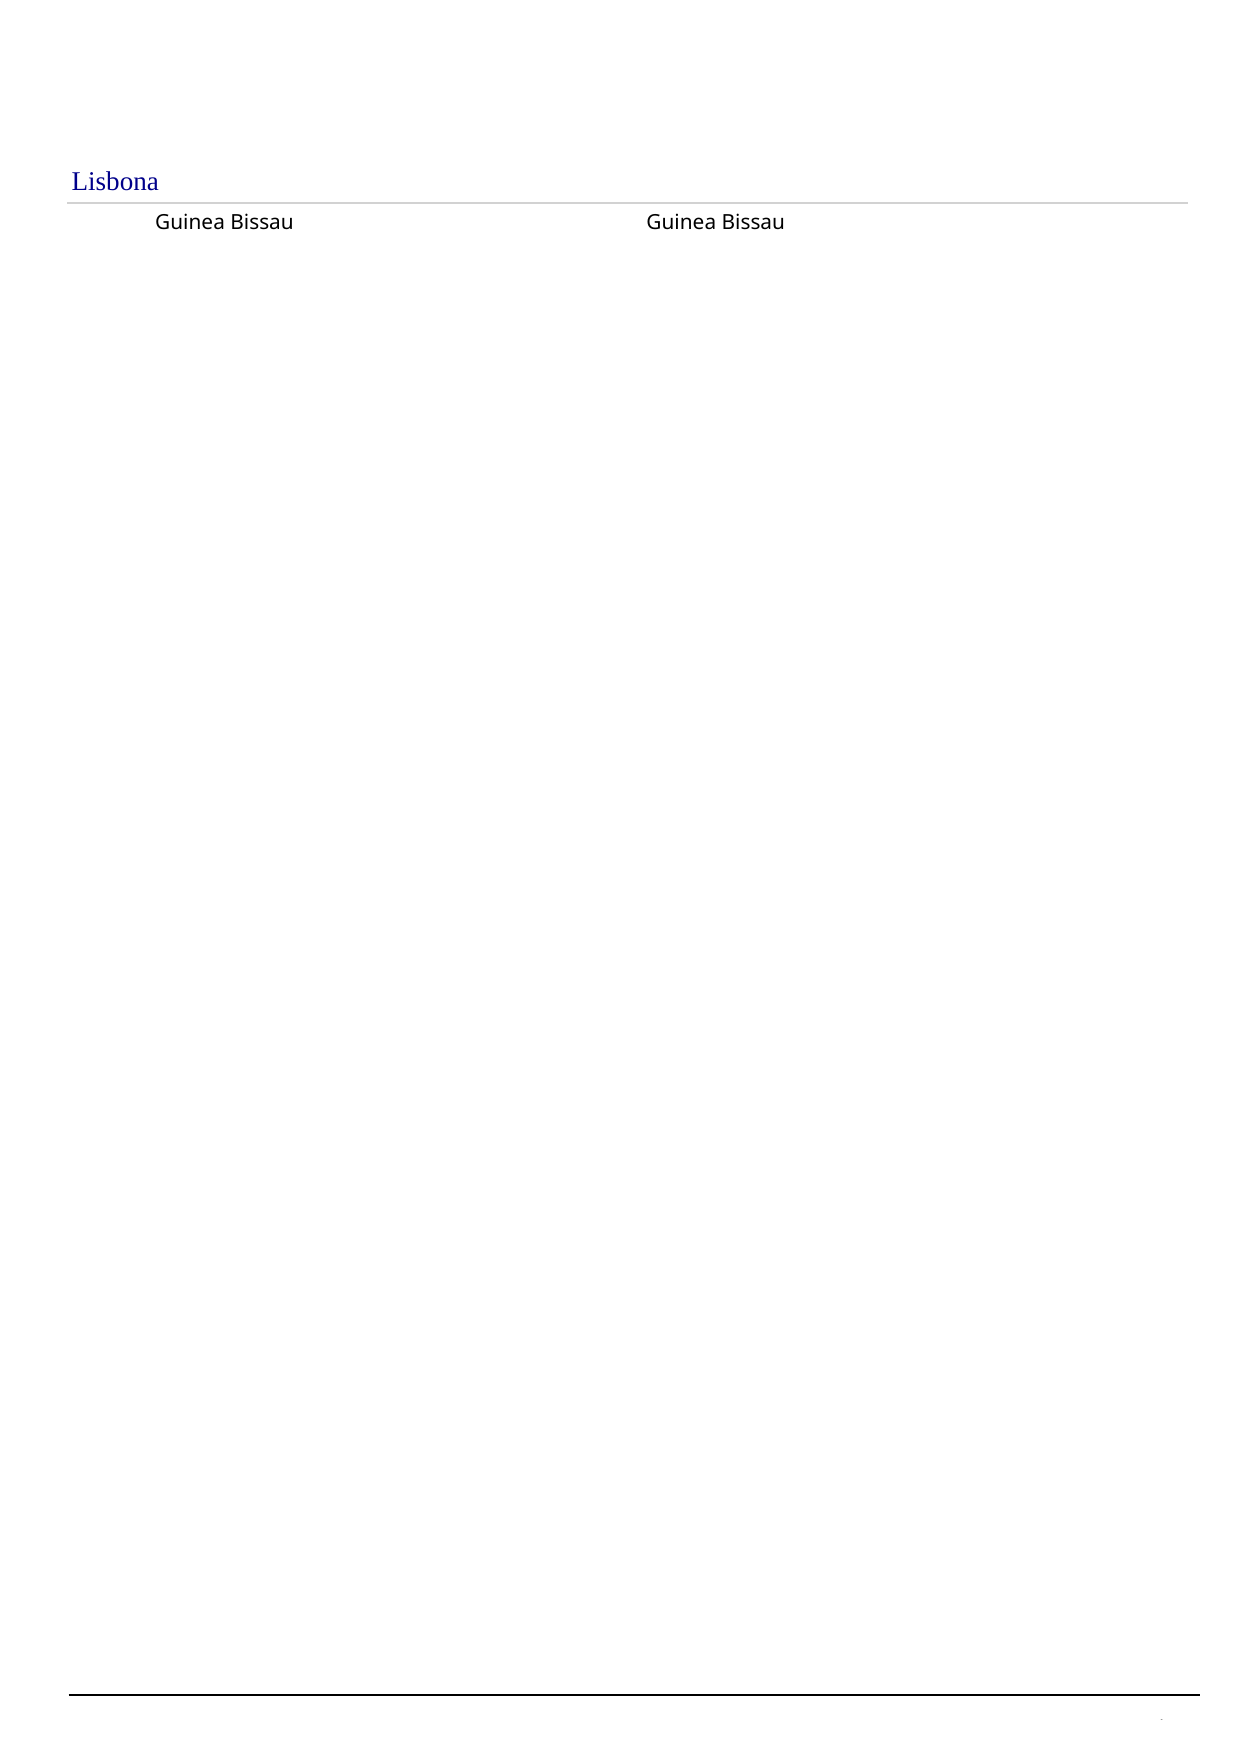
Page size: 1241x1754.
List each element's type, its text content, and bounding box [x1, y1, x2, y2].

text Lisbona [71, 164, 1211, 196]
text Guinea Bissau Guinea Bissau [155, 207, 1211, 236]
